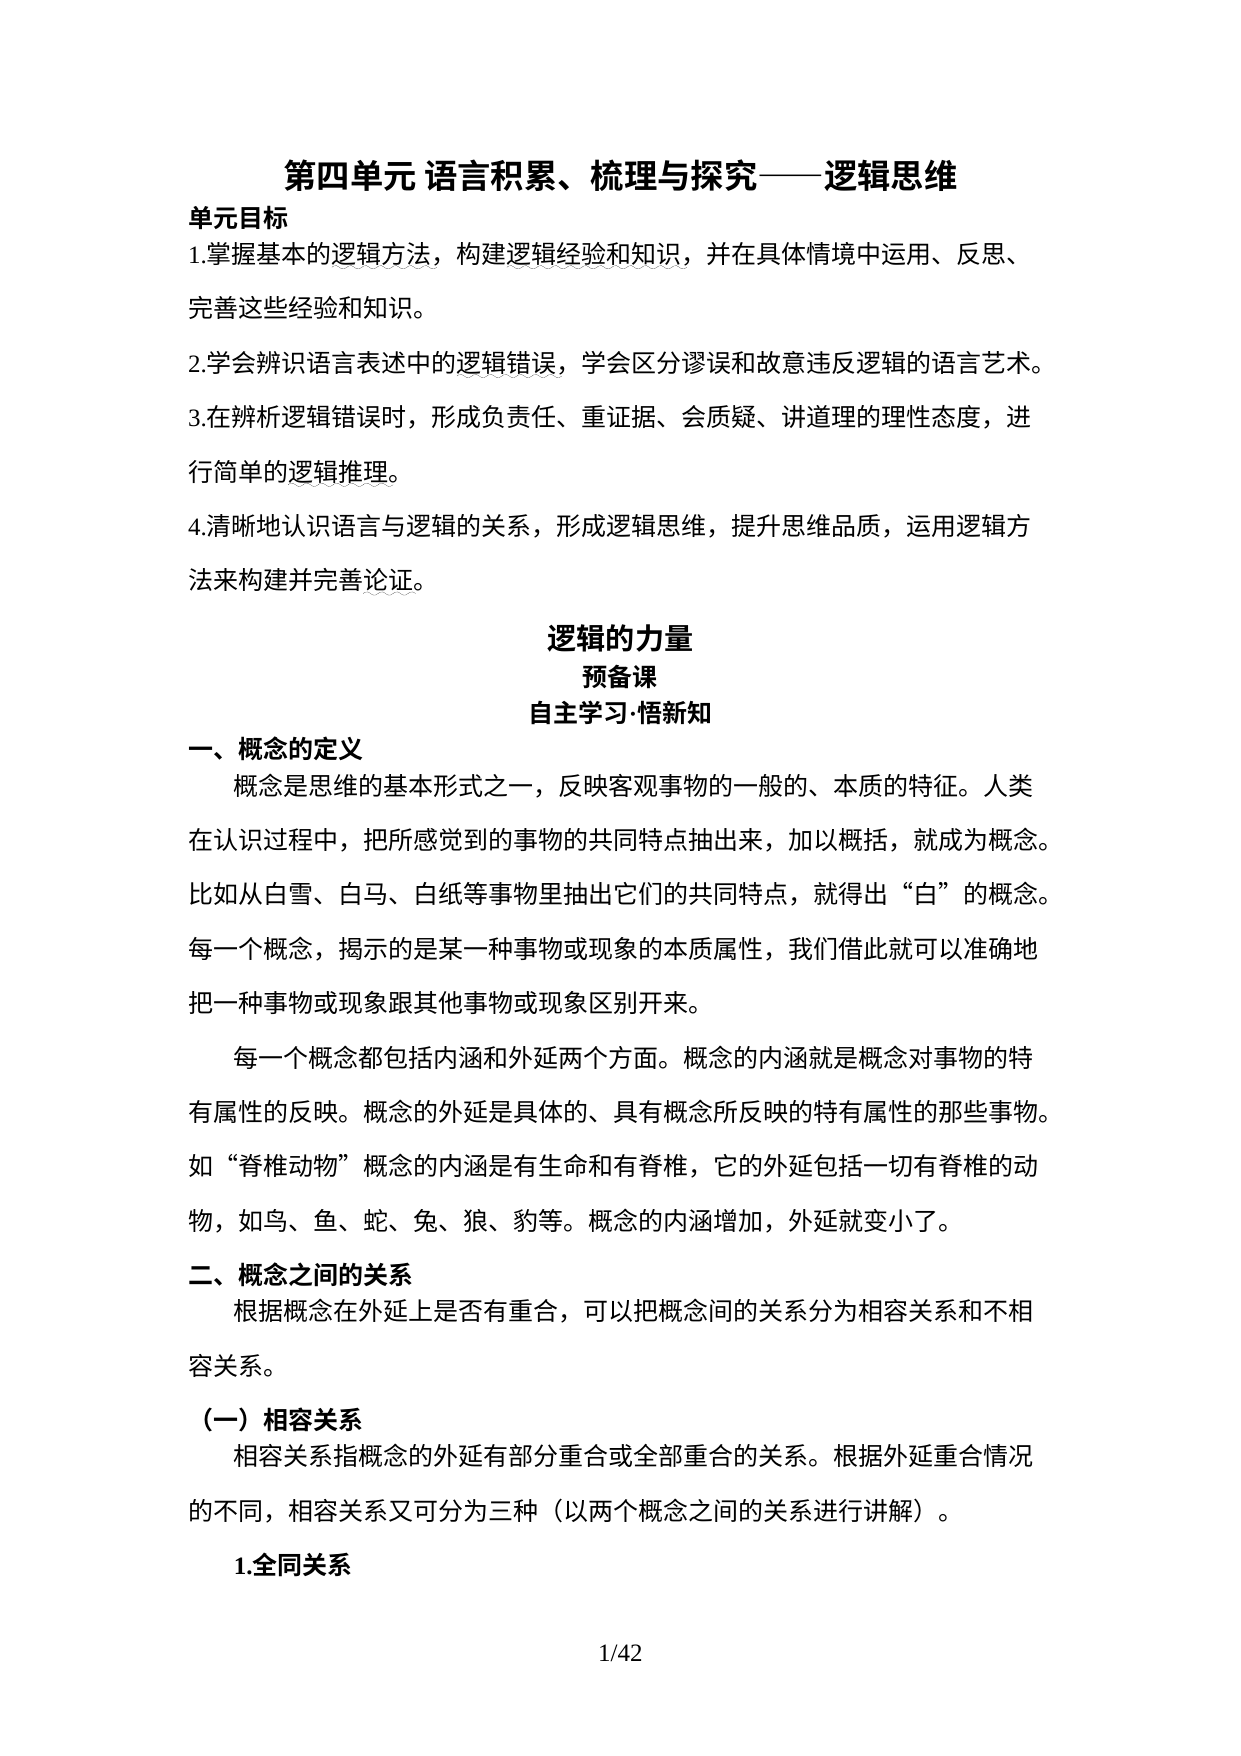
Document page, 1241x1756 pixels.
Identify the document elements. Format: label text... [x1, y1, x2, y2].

text 2.学会辨识语言表述中的逻辑错误，学会区分谬误和故意违反逻辑的语言艺术。 [188, 343, 1052, 379]
subtitle 逻辑的力量 [188, 615, 1052, 657]
subtitle 自主学习·悟新知 [188, 694, 1052, 730]
subtitle 第四单元 语言积累、梳理与探究——逻辑思维 [188, 150, 1052, 198]
subtitle 一、概念的定义 [188, 730, 1052, 766]
text 根据概念在外延上是否有重合，可以把概念间的关系分为相容关系和不相容关系。 [188, 1292, 1052, 1382]
text 每一个概念都包括内涵和外延两个方面。概念的内涵就是概念对事物的特有属性的反映。概念的外延是具体的、具有概念所反映的特有属性的那些事物。如“脊椎动物”概念的内涵是有生命和有脊椎，它的外延包括一切有脊椎的动物，如鸟、鱼、蛇、兔、狼、豹等。概念的内涵增加，外延就变小了。 [188, 1038, 1052, 1237]
text 1.掌握基本的逻辑方法，构建逻辑经验和知识，并在具体情境中运用、反思、完善这些经验和知识。 [188, 234, 1052, 325]
text 相容关系指概念的外延有部分重合或全部重合的关系。根据外延重合情况的不同，相容关系又可分为三种（以两个概念之间的关系进行讲解）。 [188, 1437, 1052, 1527]
subtitle 二、概念之间的关系 [188, 1256, 1052, 1292]
text 1.全同关系 [188, 1546, 1052, 1582]
text 4.清晰地认识语言与逻辑的关系，形成逻辑思维，提升思维品质，运用逻辑方法来构建并完善论证。 [188, 506, 1052, 597]
subtitle （一）相容关系 [188, 1401, 1052, 1437]
text 3.在辨析逻辑错误时，形成负责任、重证据、会质疑、讲道理的理性态度，进行简单的逻辑推理。 [188, 398, 1052, 488]
subtitle 单元目标 [188, 198, 1052, 234]
text 概念是思维的基本形式之一，反映客观事物的一般的、本质的特征。人类在认识过程中，把所感觉到的事物的共同特点抽出来，加以概括，就成为概念。比如从白雪、白马、白纸等事物里抽出它们的共同特点，就得出“白”的概念。每一个概念，揭示的是某一种事物或现象的本质属性，我们借此就可以准确地把一种事物或现象跟其他事物或现象区别开来。 [188, 766, 1052, 1020]
subtitle 预备课 [188, 657, 1052, 694]
